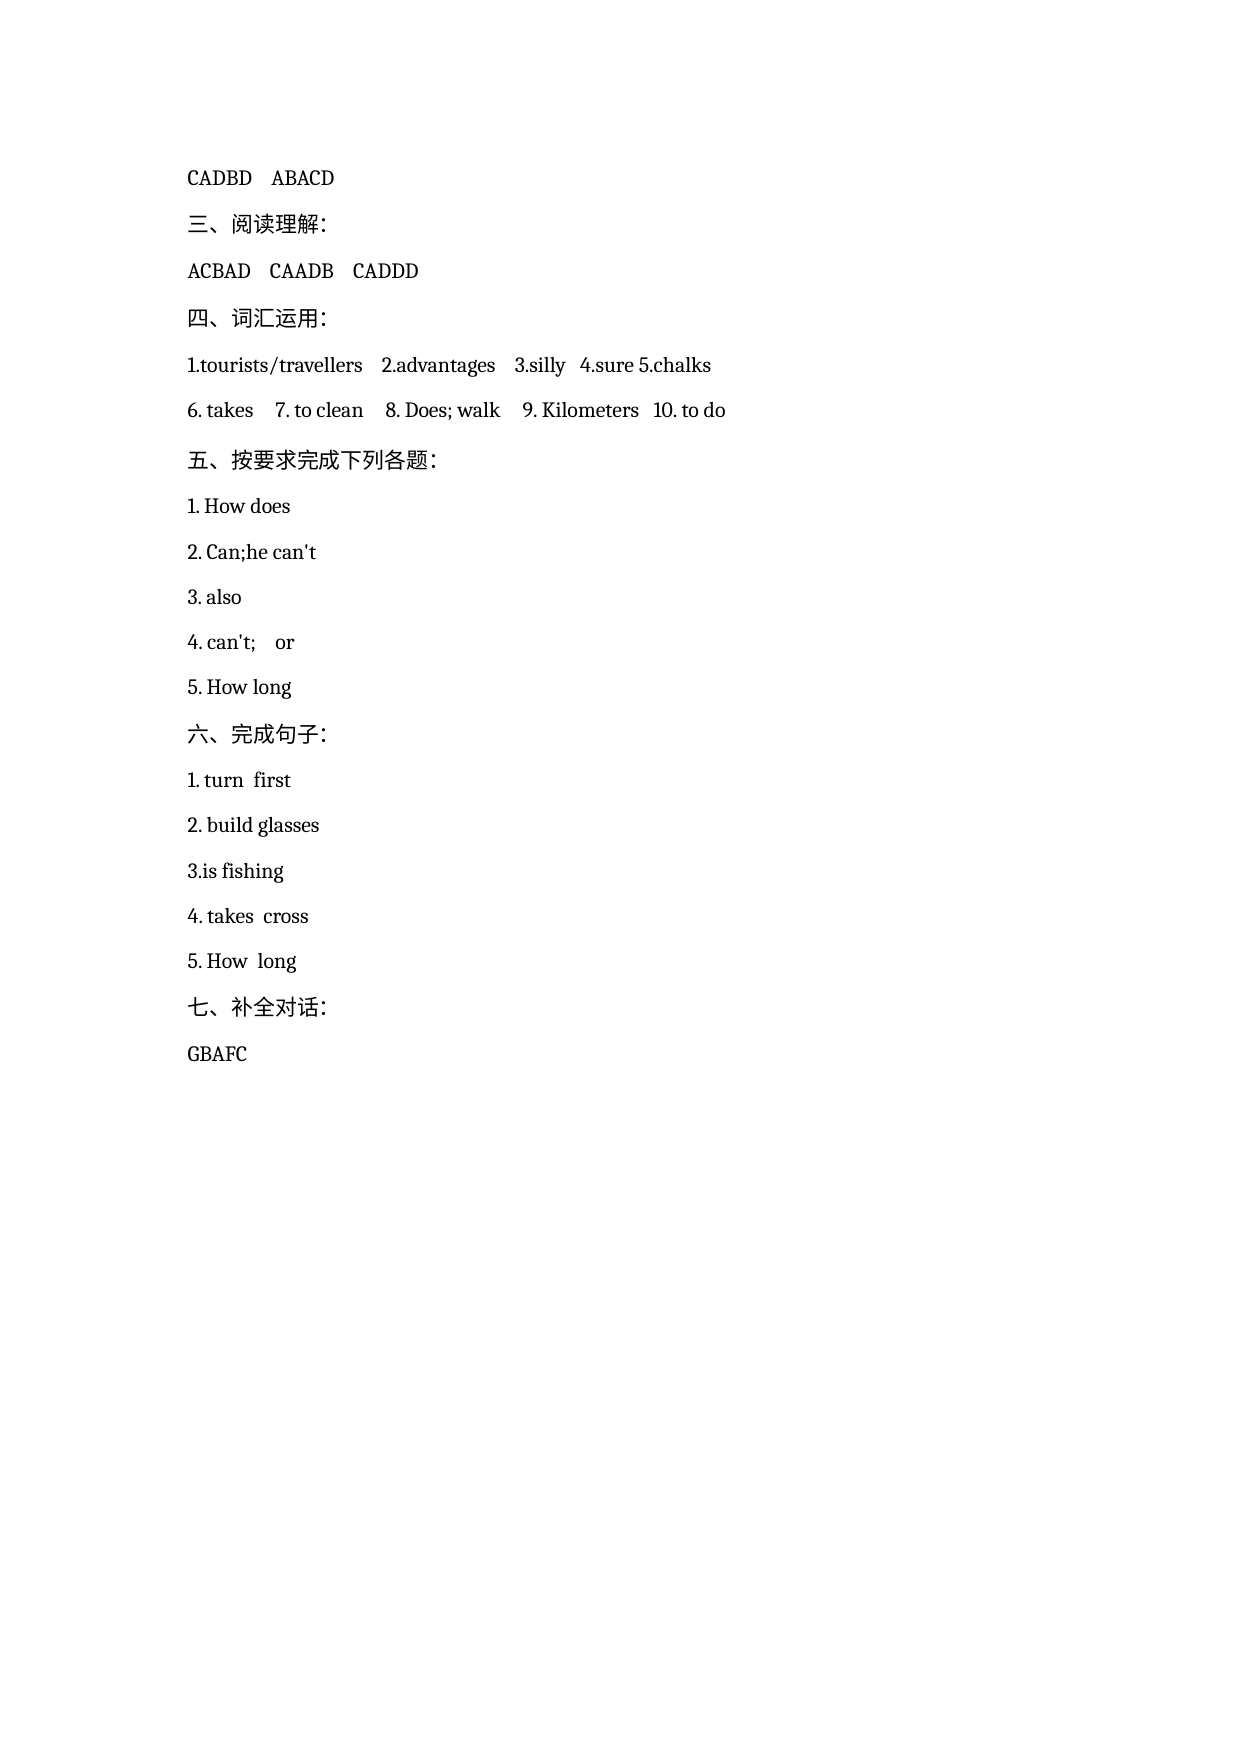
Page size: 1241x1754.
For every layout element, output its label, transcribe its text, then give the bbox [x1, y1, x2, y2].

text ACBAD CAADB CADDD [187, 255, 1053, 288]
text 5. How long [187, 671, 1053, 703]
text 4. takes cross [187, 900, 1053, 932]
text 七、补全对话： [187, 990, 1053, 1022]
text 4. can't; or [187, 626, 1053, 658]
text 五、按要求完成下列各题： [187, 442, 1053, 475]
text 2. build glasses [187, 809, 1053, 842]
text 5. How long [187, 945, 1053, 977]
text 六、完成句子： [187, 716, 1053, 749]
text 1. turn first [187, 764, 1053, 797]
text CADBD ABACD [187, 162, 1053, 194]
text 1.tourists/travellers 2.advantages 3.silly 4.sure 5.chalks [187, 349, 1053, 381]
text 3.is fishing [187, 855, 1053, 887]
text 2. Can;he can't [187, 536, 1053, 568]
text GBAFC [187, 1038, 1053, 1071]
text 6. takes 7. to clean 8. Does; walk 9. Kilometers 10. to do [187, 394, 1053, 426]
text 1. How does [187, 491, 1053, 523]
text 3. also [187, 581, 1053, 613]
text 三、阅读理解： [187, 207, 1053, 239]
text 四、词汇运用： [187, 301, 1053, 333]
